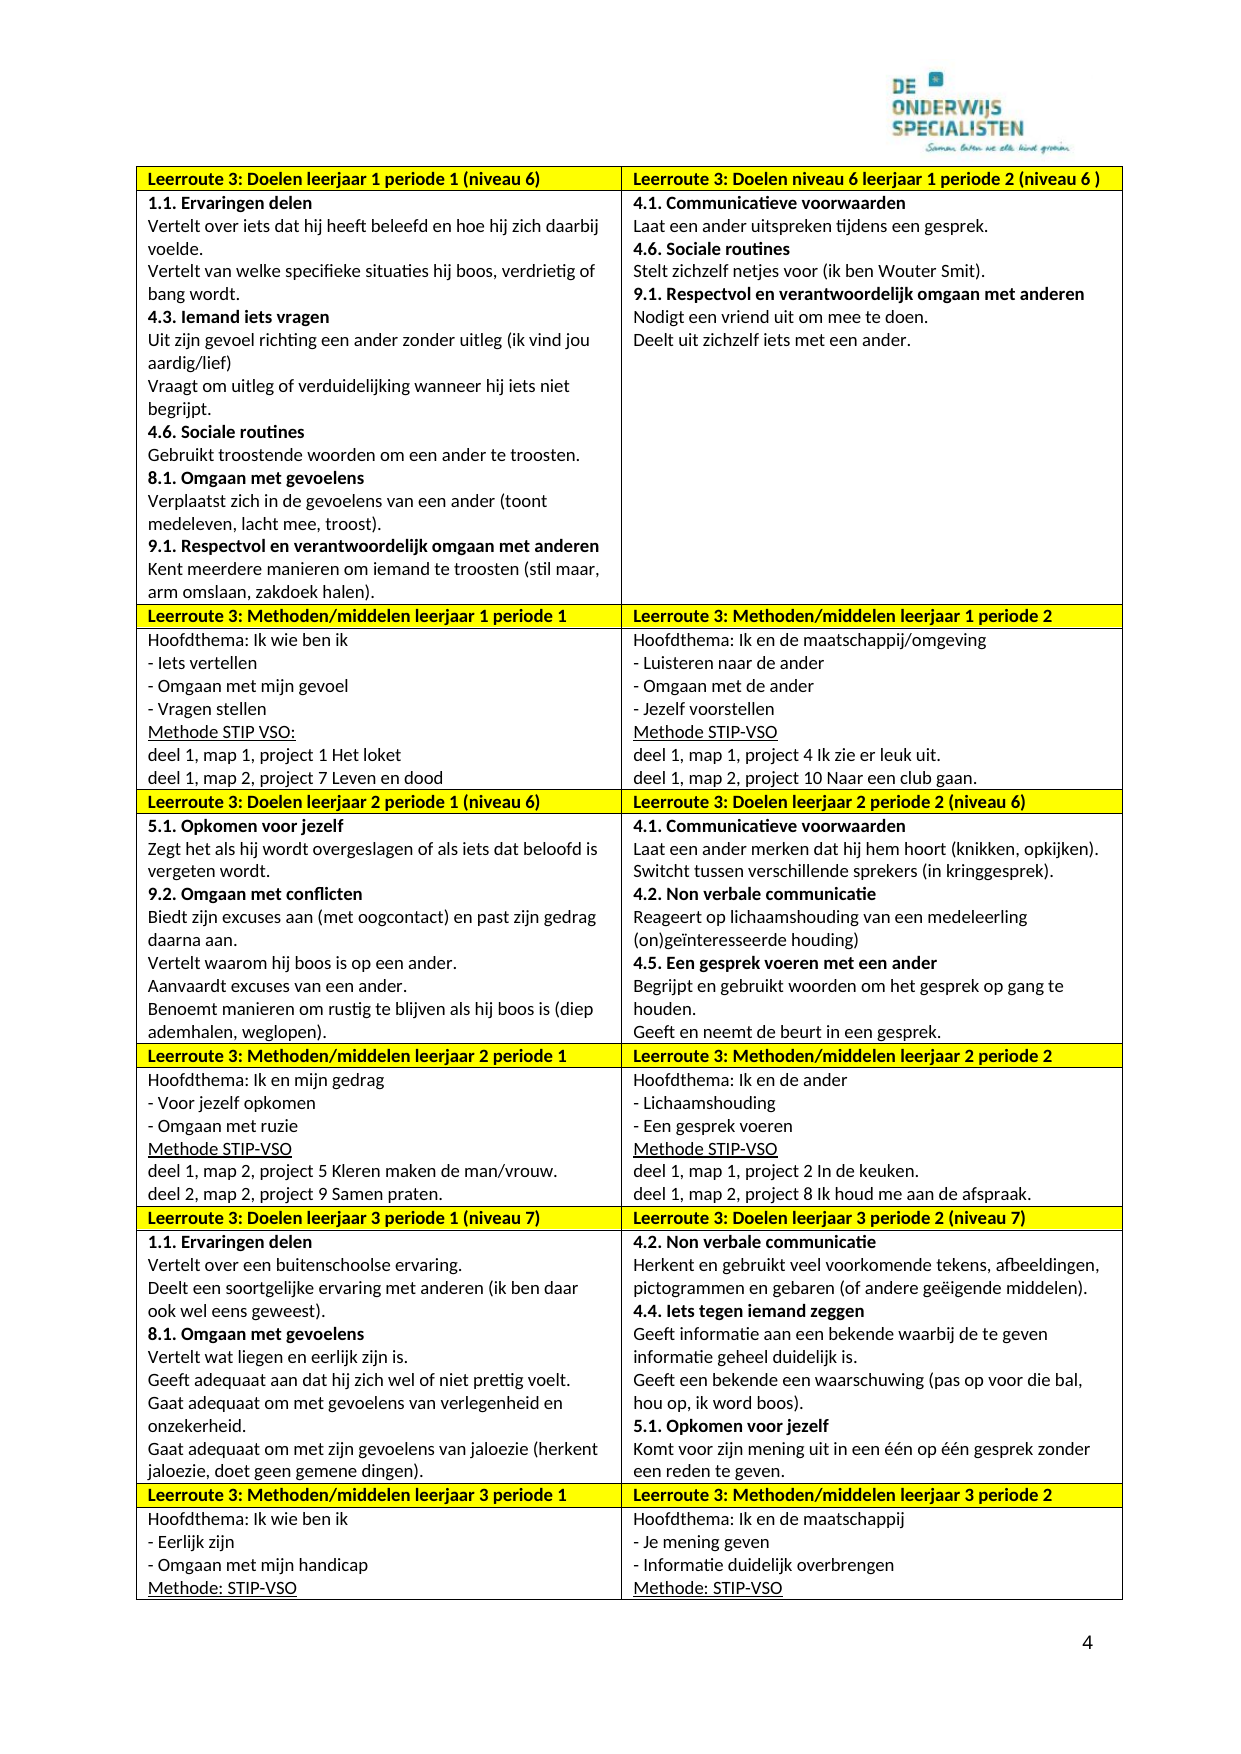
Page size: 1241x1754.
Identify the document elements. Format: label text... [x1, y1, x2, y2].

table_cell Hoofdthema: Ik en de ander - Lichaamshouding - Een gesprek voeren Methode STIP-VSO deel 1, map 1, project 2 In de keuken. deel 1, map 2, project 8 Ik houd me aan de afspraak. [622, 1068, 1122, 1206]
table_cell 4.1. Communicatieve voorwaarden Laat een ander merken dat hij hem hoort (knikken, opkijken). Switcht tussen verschillende sprekers (in kringgesprek). 4.2. Non verbale communicatie Reageert op lichaamshouding van een medeleerling (on)geïnteresseerde houding) 4.5. Een gesprek voeren met een ander Begrijpt en gebruikt woorden om het gesprek op gang te houden. Geeft en neemt de beurt in een gesprek. [622, 814, 1122, 1043]
table_cell Hoofdthema: Ik en de maatschappij/omgeving - Luisteren naar de ander - Omgaan met de ander - Jezelf voorstellen Methode STIP-VSO deel 1, map 1, project 4 Ik zie er leuk uit. deel 1, map 2, project 10 Naar een club gaan. [622, 629, 1122, 789]
table_cell Hoofdthema: Ik en mijn gedrag - Voor jezelf opkomen - Omgaan met ruzie Methode STIP-VSO deel 1, map 2, project 5 Kleren maken de man/vrouw. deel 2, map 2, project 9 Samen praten. [137, 1068, 621, 1206]
table_cell Leerroute 3: Doelen leerjaar 3 periode 1 (niveau 7) [137, 1207, 621, 1229]
table_cell Leerroute 3: Doelen leerjaar 3 periode 2 (niveau 7) [622, 1207, 1122, 1229]
table_cell 1.1. Ervaringen delen Vertelt over een buitenschoolse ervaring. Deelt een soortgelijke ervaring met anderen (ik ben daar ook wel eens geweest). 8.1. Omgaan met gevoelens Vertelt wat liegen en eerlijk zijn is. Geeft adequaat aan dat hij zich wel of niet prettig voelt. Gaat adequaat om met gevoelens van verlegenheid en onzekerheid. Gaat adequaat om met zijn gevoelens van jaloezie (herkent jaloezie, doet geen gemene dingen). [137, 1231, 621, 1483]
table_cell Hoofdthema: Ik wie ben ik - Iets vertellen - Omgaan met mijn gevoel - Vragen stellen Methode STIP VSO: deel 1, map 1, project 1 Het loket deel 1, map 2, project 7 Leven en dood [137, 629, 621, 789]
table_cell Leerroute 3: Methoden/middelen leerjaar 2 periode 2 [622, 1044, 1122, 1067]
table_header Leerroute 3: Doelen niveau 6 leerjaar 1 periode 2 (niveau 6 ) [622, 167, 1122, 190]
table_cell Leerroute 3: Methoden/middelen leerjaar 3 periode 1 [137, 1484, 621, 1507]
table_cell Leerroute 3: Doelen leerjaar 2 periode 2 (niveau 6) [622, 790, 1122, 813]
table_cell 1.1. Ervaringen delen Vertelt over iets dat hij heeft beleefd en hoe hij zich daarbij voelde. Vertelt van welke specifieke situaties hij boos, verdrietig of bang wordt. 4.3. Iemand iets vragen Uit zijn gevoel richting een ander zonder uitleg (ik vind jou aardig/lief) Vraagt om uitleg of verduidelijking wanneer hij iets niet begrijpt. 4.6. Sociale routines Gebruikt troostende woorden om een ander te troosten. 8.1. Omgaan met gevoelens Verplaatst zich in de gevoelens van een ander (toont medeleven, lacht mee, troost). 9.1. Respectvol en verantwoordelijk omgaan met anderen Kent meerdere manieren om iemand te troosten (stil maar, arm omslaan, zakdoek halen). [137, 191, 621, 603]
picture [869, 59, 1093, 166]
table_cell Leerroute 3: Methoden/middelen leerjaar 2 periode 1 [137, 1044, 621, 1067]
table_cell 4.2. Non verbale communicatie Herkent en gebruikt veel voorkomende tekens, afbeeldingen, pictogrammen en gebaren (of andere geëigende middelen). 4.4. Iets tegen iemand zeggen Geeft informatie aan een bekende waarbij de te geven informatie geheel duidelijk is. Geeft een bekende een waarschuwing (pas op voor die bal, hou op, ik word boos). 5.1. Opkomen voor jezelf Komt voor zijn mening uit in een één op één gesprek zonder een reden te geven. [622, 1231, 1122, 1483]
table_cell Leerroute 3: Methoden/middelen leerjaar 3 periode 2 [622, 1484, 1122, 1507]
table_cell 4.1. Communicatieve voorwaarden Laat een ander uitspreken tijdens een gesprek. 4.6. Sociale routines Stelt zichzelf netjes voor (ik ben Wouter Smit). 9.1. Respectvol en verantwoordelijk omgaan met anderen Nodigt een vriend uit om mee te doen. Deelt uit zichzelf iets met een ander. [622, 191, 1122, 603]
table_cell Leerroute 3: Methoden/middelen leerjaar 1 periode 2 [622, 605, 1122, 627]
table_cell 5.1. Opkomen voor jezelf Zegt het als hij wordt overgeslagen of als iets dat beloofd is vergeten wordt. 9.2. Omgaan met conflicten Biedt zijn excuses aan (met oogcontact) en past zijn gedrag daarna aan. Vertelt waarom hij boos is op een ander. Aanvaardt excuses van een ander. Benoemt manieren om rustig te blijven als hij boos is (diep ademhalen, weglopen). [137, 814, 621, 1043]
table_cell Leerroute 3: Methoden/middelen leerjaar 1 periode 1 [137, 605, 621, 627]
table_header Leerroute 3: Doelen leerjaar 1 periode 1 (niveau 6) [137, 167, 621, 190]
table_cell Leerroute 3: Doelen leerjaar 2 periode 1 (niveau 6) [137, 790, 621, 813]
